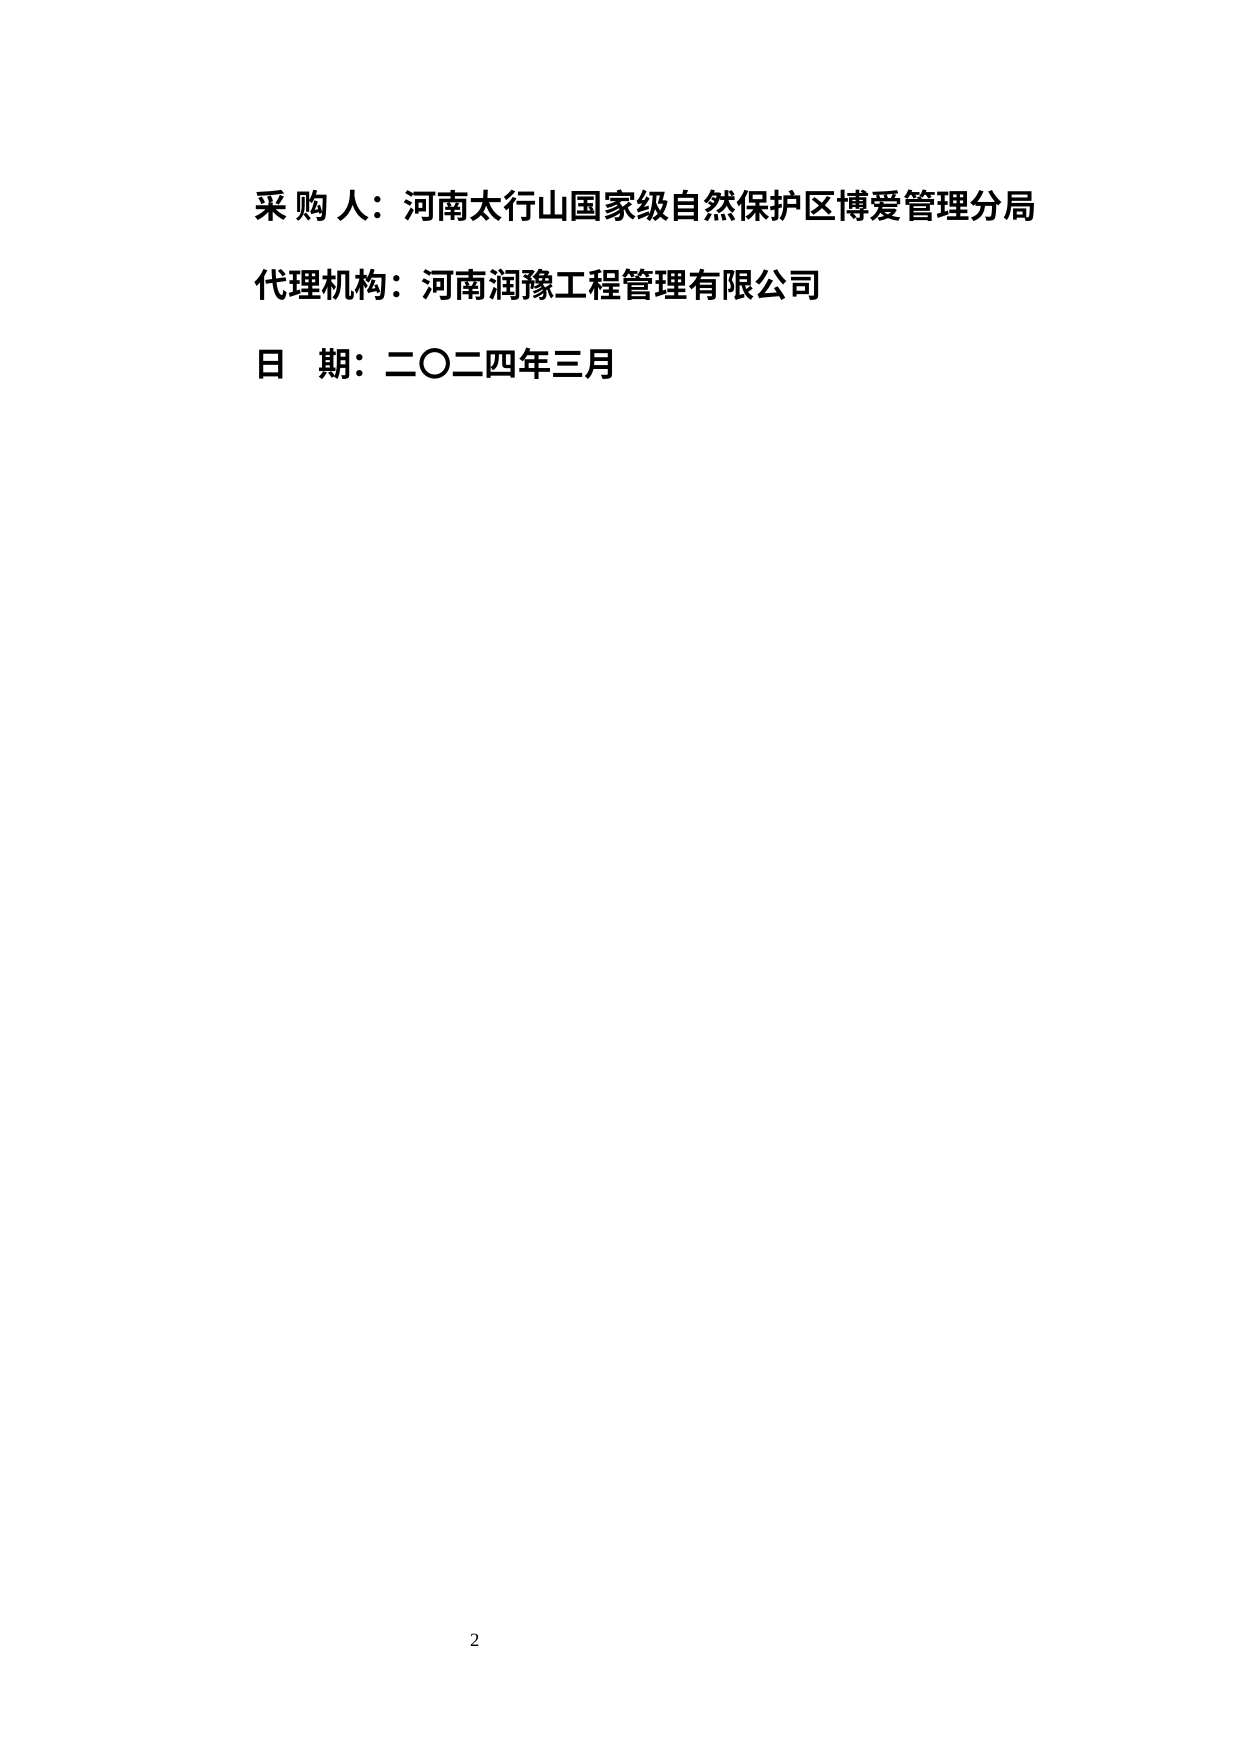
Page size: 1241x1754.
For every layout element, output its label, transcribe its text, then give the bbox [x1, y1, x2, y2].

text 日 期：二〇二四年三月 [187, 323, 1053, 402]
text 代理机构：河南润豫工程管理有限公司 [187, 244, 1053, 323]
text 采 购 人：河南太行山国家级自然保护区博爱管理分局 [187, 164, 1053, 244]
